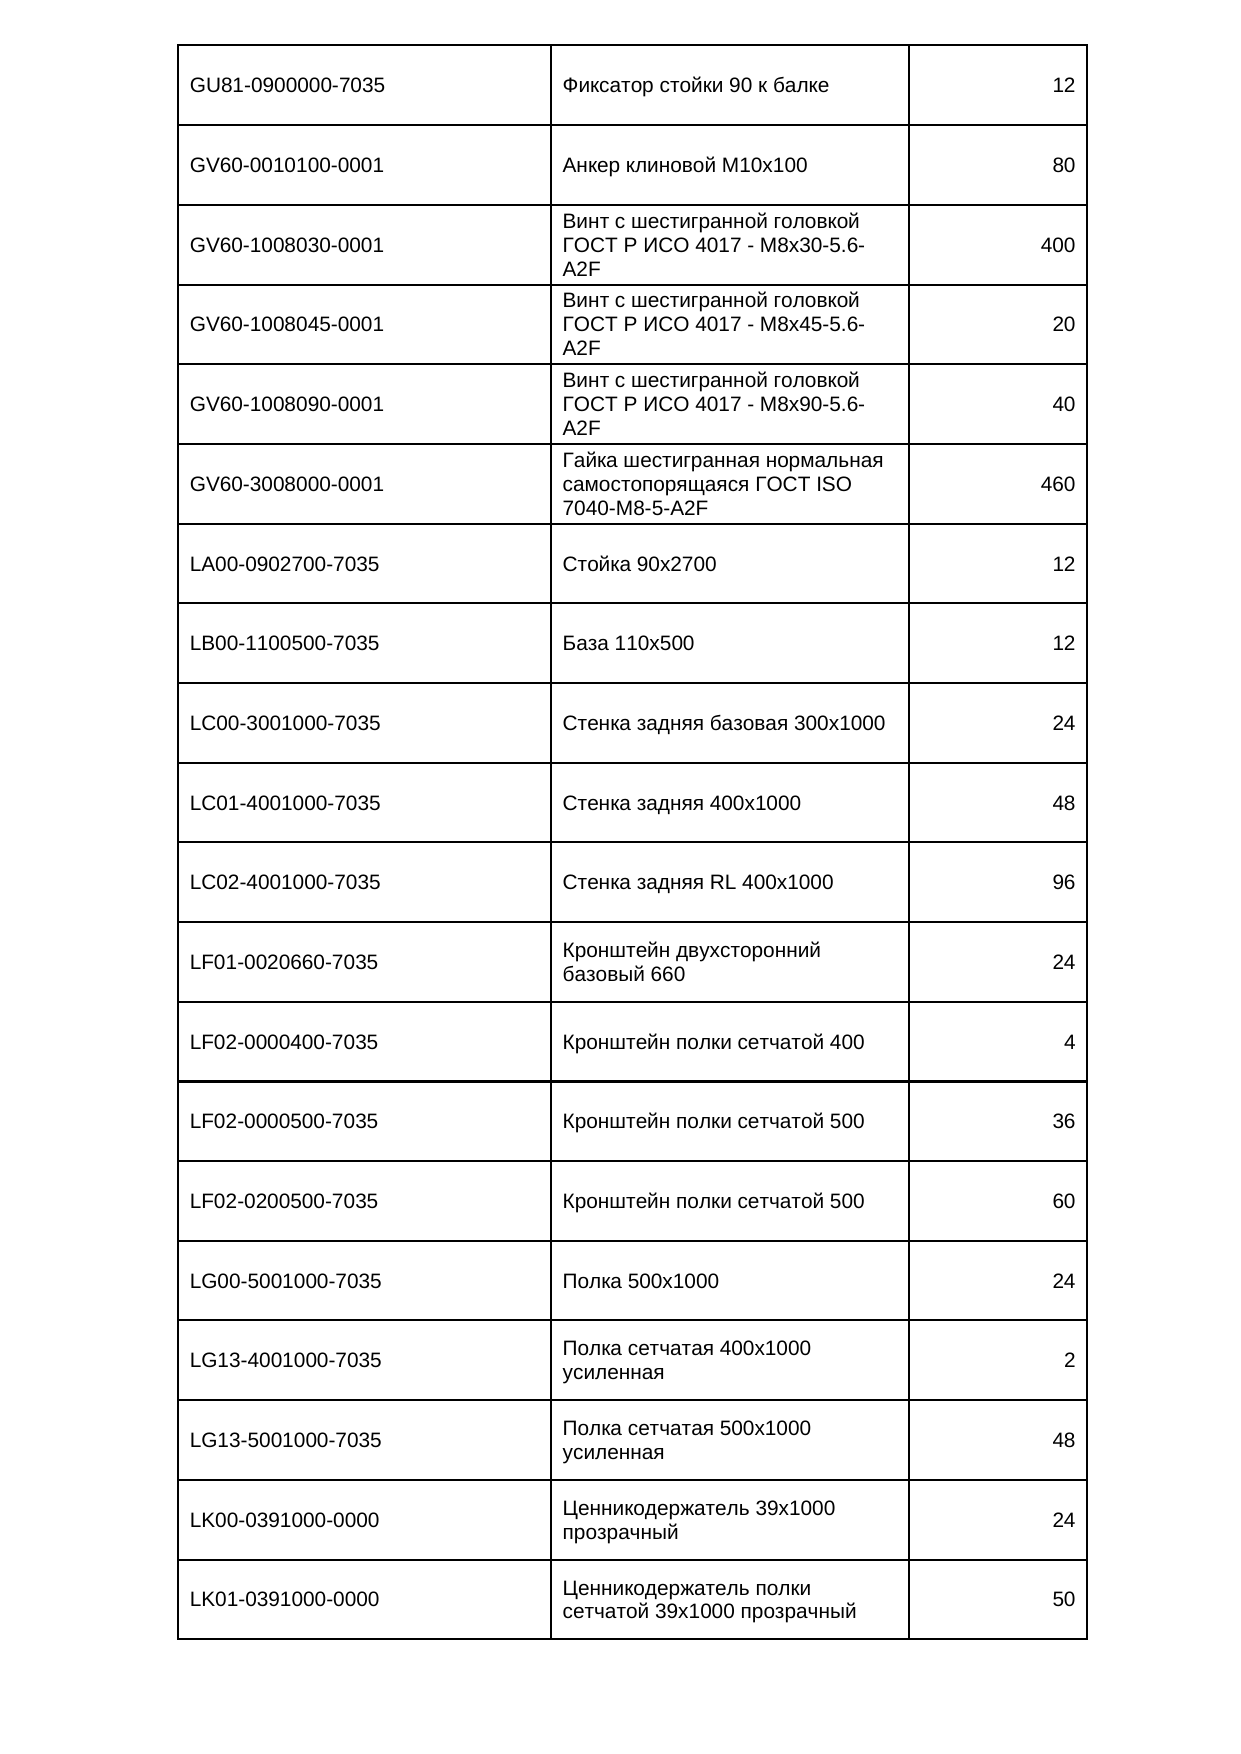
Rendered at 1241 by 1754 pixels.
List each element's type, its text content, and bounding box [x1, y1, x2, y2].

table_cell Гайка шестигранная нормальная самостопорящаяся ГОСТ ISO 7040-M8-5-A2F [552, 445, 908, 522]
table_cell 48 [910, 1401, 1086, 1479]
table_cell 50 [910, 1561, 1086, 1638]
table_cell GV60-1008090-0001 [179, 365, 550, 443]
table_cell 80 [910, 126, 1086, 204]
table_cell Анкер клиновой М10х100 [552, 126, 908, 204]
table_cell 460 [910, 445, 1086, 522]
table_cell 24 [910, 684, 1086, 762]
table_cell 24 [910, 1481, 1086, 1558]
table_cell LC01-4001000-7035 [179, 764, 550, 841]
table_cell Стойка 90х2700 [552, 525, 908, 602]
table_cell 4 [910, 1003, 1086, 1080]
table_cell Винт с шестигранной головкой ГОСТ Р ИСО 4017 - М8х30-5.6-A2F [552, 206, 908, 283]
table_cell 12 [910, 525, 1086, 602]
table_cell 48 [910, 764, 1086, 841]
table_cell LK01-0391000-0000 [179, 1561, 550, 1638]
table_cell LB00-1100500-7035 [179, 604, 550, 682]
table_cell Кронштейн полки сетчатой 500 [552, 1162, 908, 1240]
table_cell 20 [910, 286, 1086, 363]
table_cell Винт с шестигранной головкой ГОСТ Р ИСО 4017 - М8х90-5.6-A2F [552, 365, 908, 443]
table_cell 24 [910, 1242, 1086, 1319]
table_cell Ценникодержатель 39х1000 прозрачный [552, 1481, 908, 1558]
table_cell Кронштейн двухсторонний базовый 660 [552, 923, 908, 1001]
table_cell Ценникодержатель полки сетчатой 39x1000 прозрачный [552, 1561, 908, 1638]
table_cell Полка сетчатая 400х1000 усиленная [552, 1321, 908, 1399]
table_cell 12 [910, 46, 1086, 124]
table_cell Кронштейн полки сетчатой 400 [552, 1003, 908, 1080]
table_cell LF02-0000400-7035 [179, 1003, 550, 1080]
table_cell 40 [910, 365, 1086, 443]
table_cell Полка 500х1000 [552, 1242, 908, 1319]
table_cell 36 [910, 1083, 1086, 1160]
table_cell 12 [910, 604, 1086, 682]
table_cell LC00-3001000-7035 [179, 684, 550, 762]
table_cell Винт с шестигранной головкой ГОСТ Р ИСО 4017 - М8х45-5.6-A2F [552, 286, 908, 363]
table_cell 24 [910, 923, 1086, 1001]
table_cell 96 [910, 843, 1086, 921]
table_cell Полка сетчатая 500х1000 усиленная [552, 1401, 908, 1479]
table_cell GV60-0010100-0001 [179, 126, 550, 204]
table_cell Кронштейн полки сетчатой 500 [552, 1083, 908, 1160]
table_cell 400 [910, 206, 1086, 283]
table_cell GV60-1008030-0001 [179, 206, 550, 283]
table_cell LA00-0902700-7035 [179, 525, 550, 602]
table_cell LG13-4001000-7035 [179, 1321, 550, 1399]
table_cell Стенка задняя 400х1000 [552, 764, 908, 841]
table_cell GV60-1008045-0001 [179, 286, 550, 363]
table_cell 2 [910, 1321, 1086, 1399]
table_cell LK00-0391000-0000 [179, 1481, 550, 1558]
table_cell LG00-5001000-7035 [179, 1242, 550, 1319]
table_cell Стенка задняя RL 400х1000 [552, 843, 908, 921]
table_cell База 110х500 [552, 604, 908, 682]
table_cell LF01-0020660-7035 [179, 923, 550, 1001]
table_cell LC02-4001000-7035 [179, 843, 550, 921]
table_cell LF02-0200500-7035 [179, 1162, 550, 1240]
table_cell LG13-5001000-7035 [179, 1401, 550, 1479]
table_cell Стенка задняя базовая 300х1000 [552, 684, 908, 762]
table_cell GV60-3008000-0001 [179, 445, 550, 522]
table_cell GU81-0900000-7035 [179, 46, 550, 124]
table_cell LF02-0000500-7035 [179, 1083, 550, 1160]
table_cell 60 [910, 1162, 1086, 1240]
table_cell Фиксатор стойки 90 к балке [552, 46, 908, 124]
